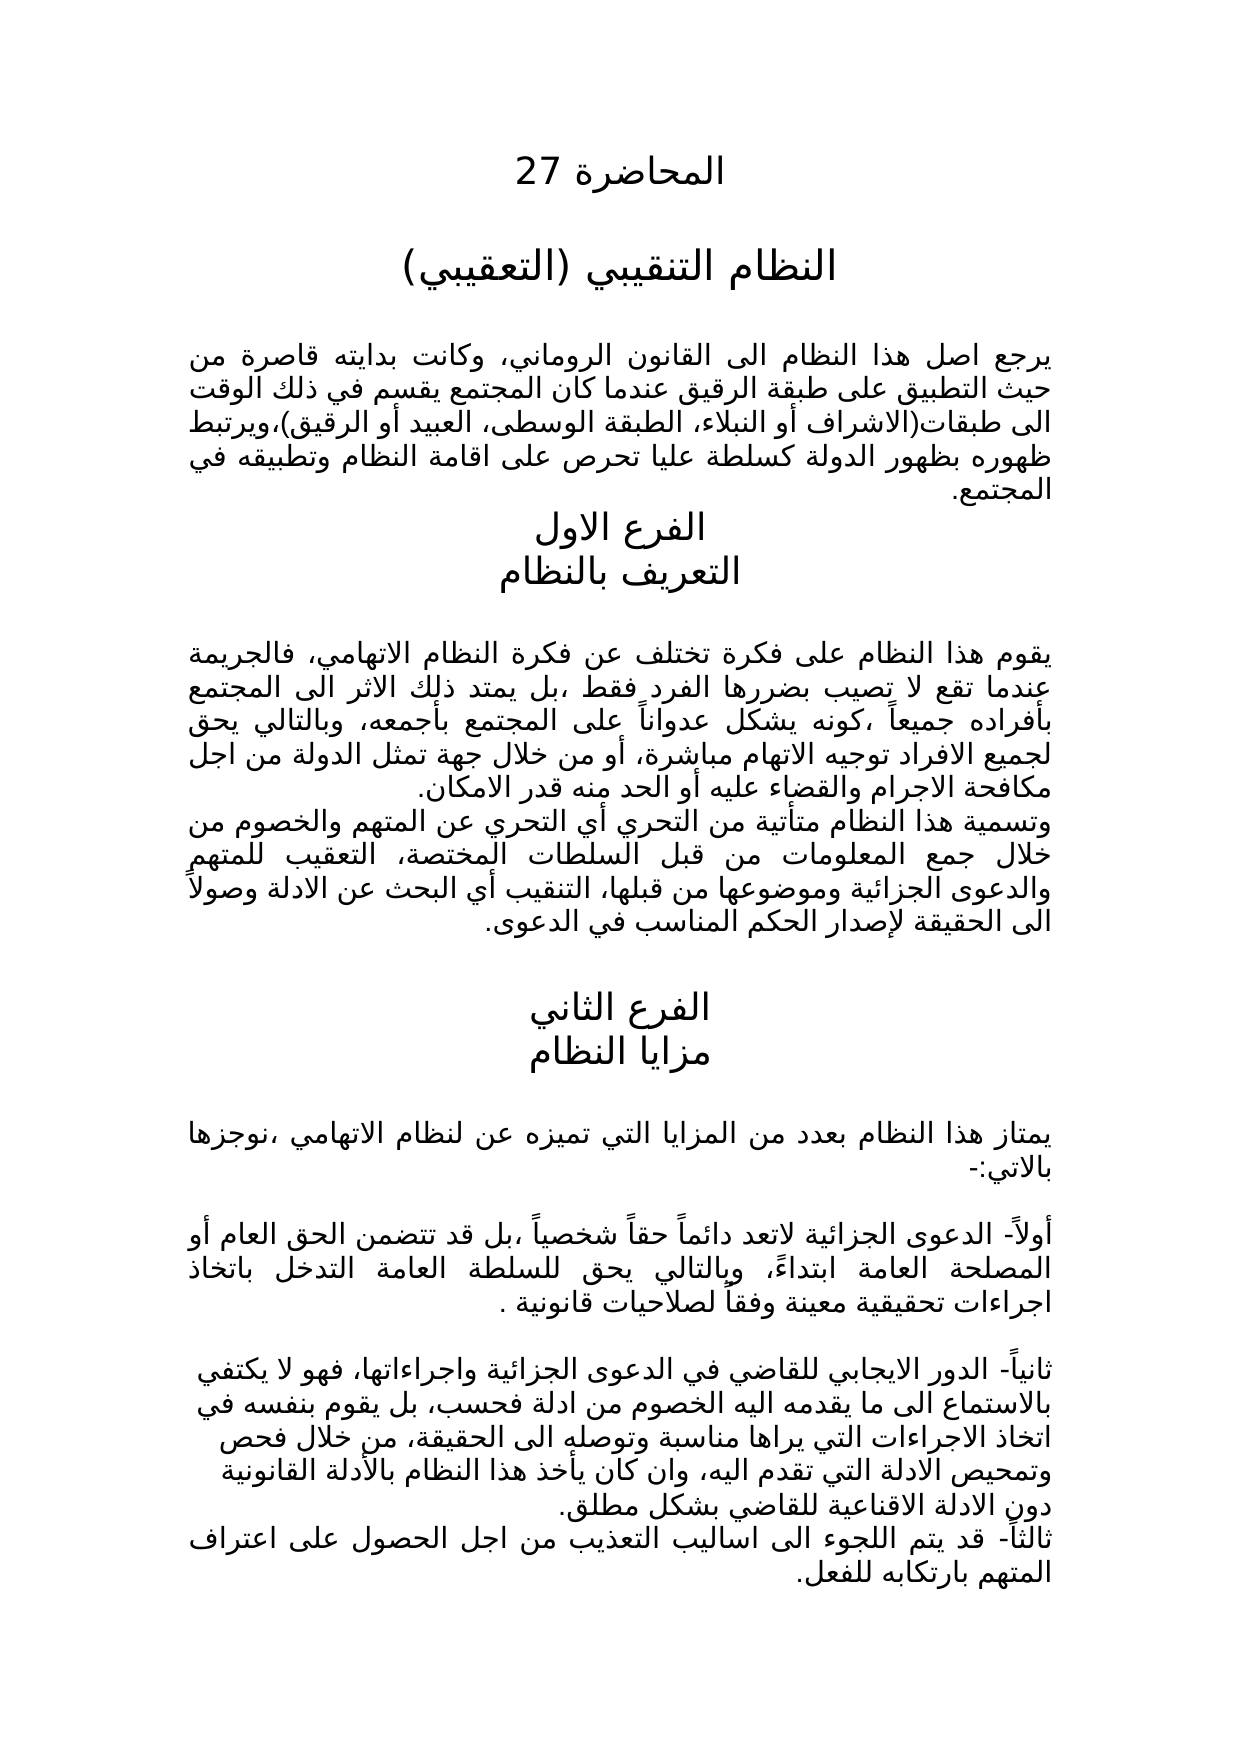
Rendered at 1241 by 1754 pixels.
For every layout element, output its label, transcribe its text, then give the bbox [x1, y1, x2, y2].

text يرجع اصل هذا النظام الى القانون الروماني، وكانت بدايته قاصرة من حيث التطبيق على طبقة الرقيق عندما كان المجتمع يقسم في ذلك الوقت الى طبقات(الاشراف أو النبلاء، الطبقة الوسطى، العبيد أو الرقيق)،ويرتبط ظهوره بظهور الدولة كسلطة عليا تحرص على اقامة النظام وتطبيقه في المجتمع. [187, 338, 1053, 506]
text يمتاز هذا النظام بعدد من المزايا التي تميزه عن لنظام الاتهامي ،نوجزها بالاتي:- [187, 1116, 1053, 1183]
text يقوم هذا النظام على فكرة تختلف عن فكرة النظام الاتهامي، فالجريمة عندما تقع لا تصيب بضررها الفرد فقط ،بل يمتد ذلك الاثر الى المجتمع بأفراده جميعاً ،كونه يشكل عدواناً على المجتمع بأجمعه، وبالتالي يحق لجميع الافراد توجيه الاتهام مباشرة، أو من خلال جهة تمثل الدولة من اجل مكافحة الاجرام والقضاء عليه أو الحد منه قدر الامكان. [187, 636, 1053, 804]
text ثانياً- الدور الايجابي للقاضي في الدعوى الجزائية واجراءاتها، فهو لا يكتفي بالاستماع الى ما يقدمه اليه الخصوم من ادلة فحسب، بل يقوم بنفسه في اتخاذ الاجراءات التي يراها مناسبة وتوصله الى الحقيقة، من خلال فحص وتمحيص الادلة التي تقدم اليه، وان كان يأخذ هذا النظام بالأدلة القانونية دون الادلة الاقناعية للقاضي بشكل مطلق. [187, 1352, 1053, 1521]
text التعريف بالنظام [187, 549, 1053, 593]
text الفرع الثاني [187, 986, 1053, 1029]
text وتسمية هذا النظام متأتية من التحري أي التحري عن المتهم والخصوم من خلال جمع المعلومات من قبل السلطات المختصة، التعقيب للمتهم والدعوى الجزائية وموضوعها من قبلها، التنقيب أي البحث عن الادلة وصولاً الى الحقيقة لإصدار الحكم المناسب في الدعوى. [187, 804, 1053, 938]
text ثالثاً- قد يتم اللجوء الى اساليب التعذيب من اجل الحصول على اعتراف المتهم بارتكابه للفعل. [187, 1521, 1053, 1589]
text أولاً- الدعوى الجزائية لاتعد دائماً حقاً شخصياً ،بل قد تتضمن الحق العام أو المصلحة العامة ابتداءً، وبالتالي يحق للسلطة العامة التدخل باتخاذ اجراءات تحقيقية معينة وفقاً لصلاحيات قانونية . [187, 1217, 1053, 1318]
text مزايا النظام [187, 1029, 1053, 1073]
text المحاضرة 27 [187, 150, 1053, 194]
text الفرع الاول [187, 506, 1053, 549]
text النظام التنقيبي (التعقيبي) [187, 242, 1053, 290]
